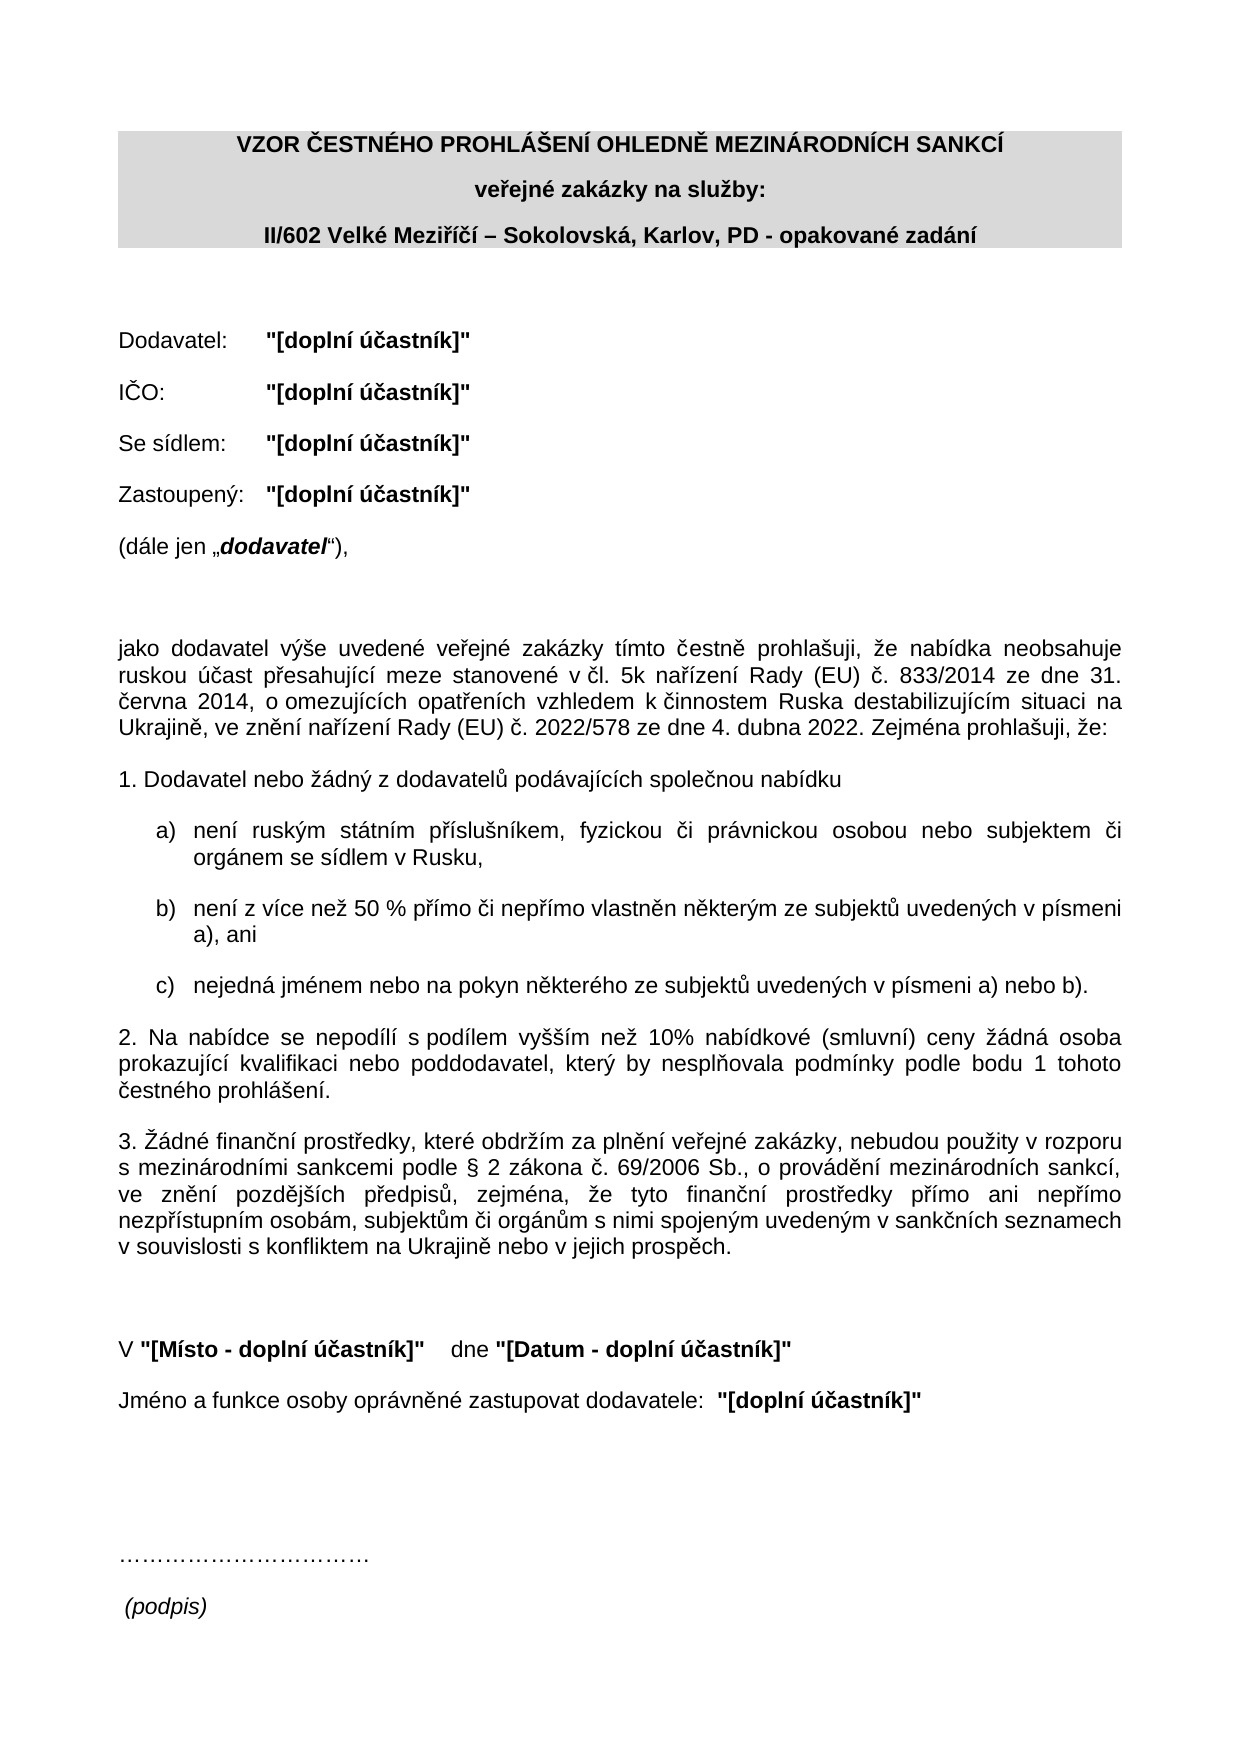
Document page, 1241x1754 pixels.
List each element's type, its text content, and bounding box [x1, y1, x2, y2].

text …………………………… [118, 1541, 1122, 1568]
text (podpis) [118, 1593, 1122, 1619]
text Dodavatel: [118, 327, 1122, 353]
text 3. Žádné finanční prostředky, které obdržím za plnění veřejné zakázky, nebudou použity v rozporu s mezinárodními sankcemi podle § 2 zákona č. 69/2006 Sb., o provádění mezinárodních sankcí, ve znění pozdějších předpisů, zejména, že tyto finanční prostředky přímo ani nepřímo nezpřístupním osobám, subjektům či orgánům s nimi spojeným uvedeným v sankčních seznamech v souvislosti s konfliktem na Ukrajině nebo v jejich prospěch. [118, 1128, 1122, 1260]
text Jméno a funkce osoby oprávněné zastupovat dodavatele: [118, 1387, 1122, 1414]
text Zastoupený: [118, 481, 1122, 508]
text VZOR ČESTNÉHO PROHLÁŠENÍ OHLEDNĚ MEZINÁRODNÍCH SANKCÍ [118, 131, 1122, 157]
text II/602 Velké Meziříčí – Sokolovská, Karlov, PD - opakované zadání [118, 222, 1122, 248]
text IČO: [118, 378, 1122, 405]
list není z více než 50 % přímo či nepřímo vlastněn některým ze subjektů uvedených v písmeni a), ani [156, 895, 1122, 947]
list není ruským státním příslušníkem, fyzickou či právnickou osobou nebo subjektem či orgánem se sídlem v Rusku, [156, 817, 1122, 870]
text 2. Na nabídce se nepodílí s podílem vyšším než 10% nabídkové (smluvní) ceny žádná osoba prokazující kvalifikaci nebo poddodavatel, který by nesplňovala podmínky podle bodu 1 tohoto čestného prohlášení. [118, 1024, 1122, 1103]
text (dále jen „dodavatel“), [118, 533, 1122, 559]
text veřejné zakázky na služby: [118, 176, 1122, 203]
text jako dodavatel výše uvedené veřejné zakázky tímto čestně prohlašuji, že nabídka neobsahuje ruskou účast přesahující meze stanovené v čl. 5k nařízení Rady (EU) č. 833/2014 ze dne 31. června 2014, o omezujících opatřeních vzhledem k činnostem Ruska destabilizujícím situaci na Ukrajině, ve znění nařízení Rady (EU) č. 2022/578 ze dne 4. dubna 2022. Zejména prohlašuji, že: [118, 635, 1122, 741]
text 1. Dodavatel nebo žádný z dodavatelů podávajících společnou nabídku [118, 766, 1122, 792]
text Se sídlem: [118, 430, 1122, 456]
text V dne [118, 1336, 1122, 1362]
list nejedná jménem nebo na pokyn některého ze subjektů uvedených v písmeni a) nebo b). [156, 972, 1122, 999]
